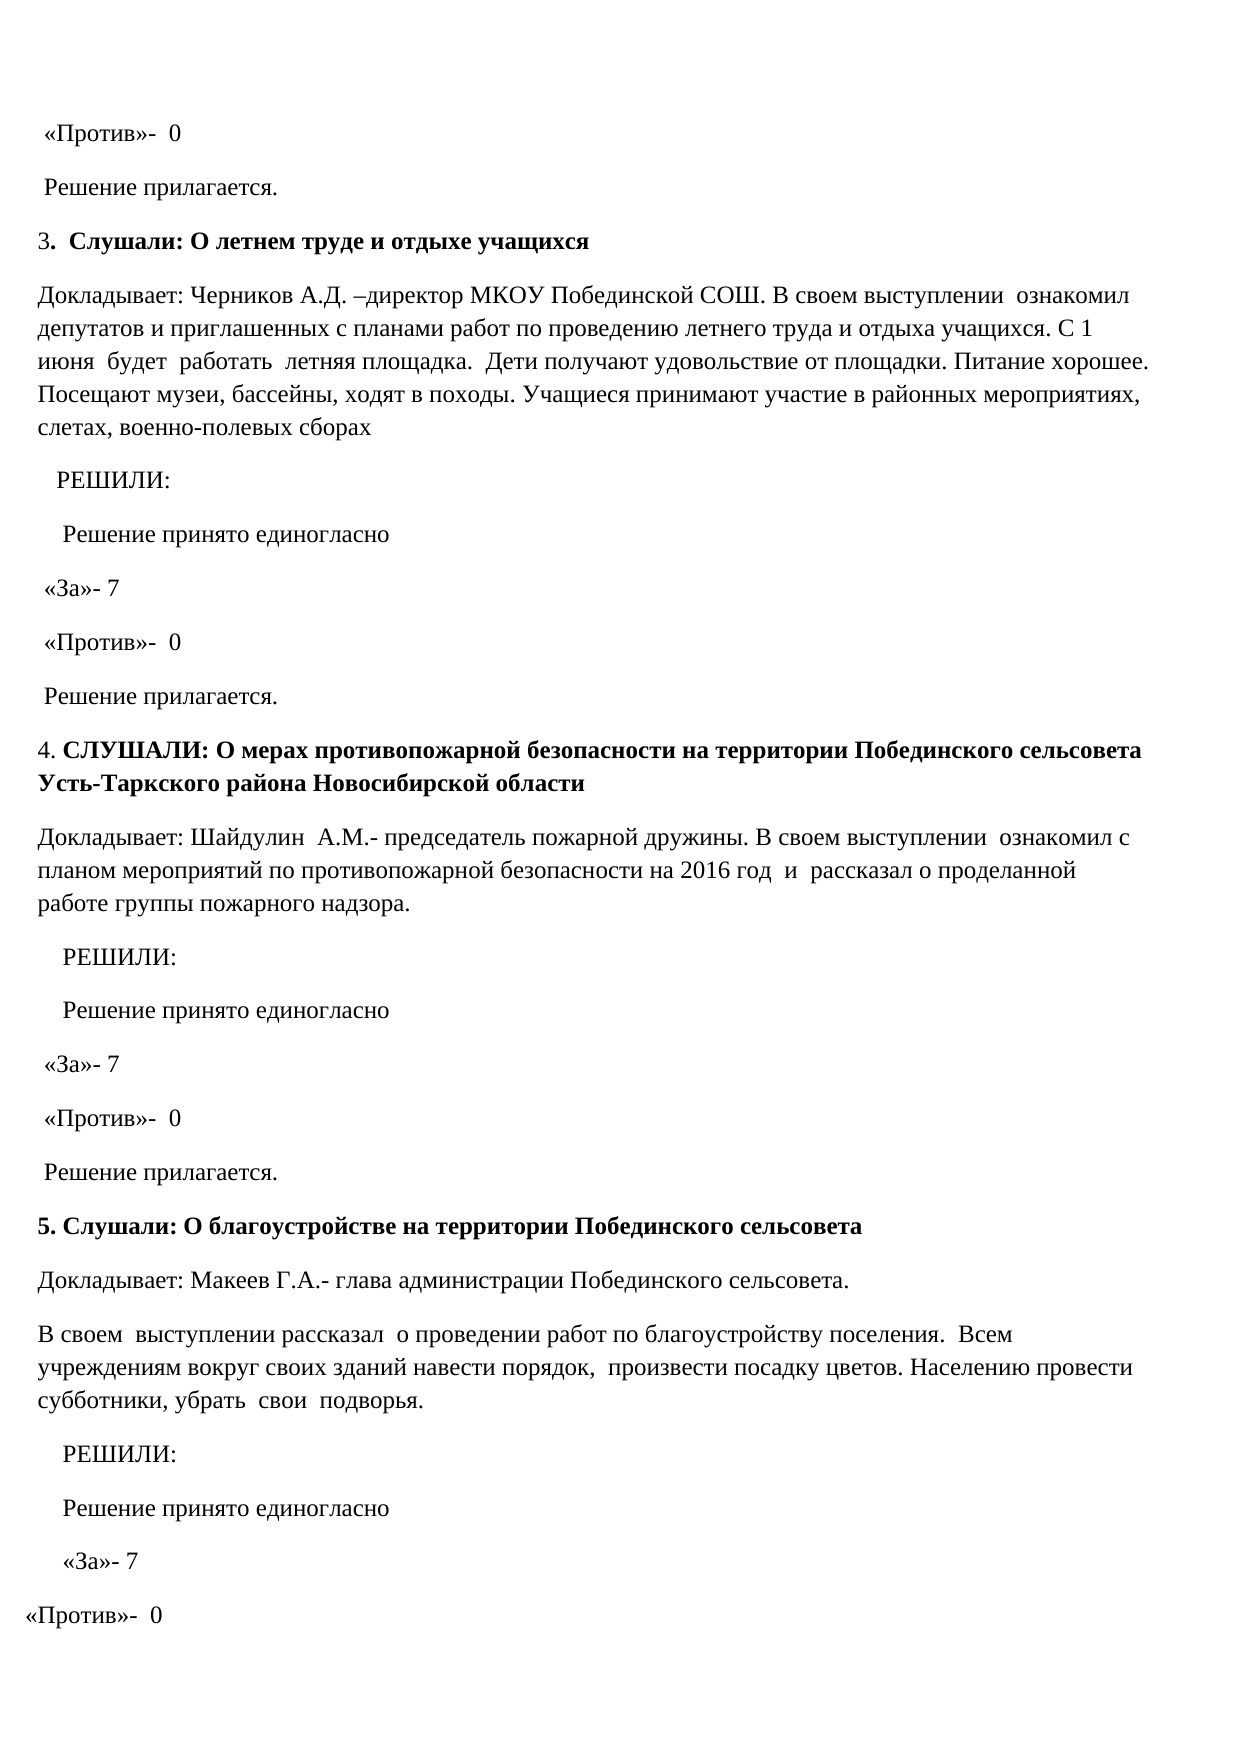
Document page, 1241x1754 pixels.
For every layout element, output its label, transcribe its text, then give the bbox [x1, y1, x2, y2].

text Решение прилагается. [37, 681, 1152, 710]
text Решение прилагается. [37, 1157, 1152, 1186]
text Докладывает: Макеев Г.А.- глава администрации Побединского сельсовета. [37, 1265, 1152, 1294]
text «Против»- 0 [37, 627, 1152, 656]
text 3. Слушали: О летнем труде и отдыхе учащихся [37, 226, 1152, 254]
text РЕШИЛИ: [37, 942, 1152, 970]
text Докладывает: Шайдулин А.М.- председатель пожарной дружины. В своем выступлении ознакомил с планом мероприятий по противопожарной безопасности на 2016 год и рассказал о проделанной работе группы пожарного надзора. [37, 822, 1152, 917]
text 5. Слушали: О благоустройстве на территории Побединского сельсовета [37, 1211, 1152, 1240]
text РЕШИЛИ: [37, 1439, 1152, 1467]
text Докладывает: Черников А.Д. –директор МКОУ Побединской СОШ. В своем выступлении ознакомил депутатов и приглашенных с планами работ по проведению летнего труда и отдыха учащихся. С 1 июня будет работать летняя площадка. Дети получают удовольствие от площадки. Питание хорошее. Посещают музеи, бассейны, ходят в походы. Учащиеся принимают участие в районных мероприятиях, слетах, военно-полевых сборах [37, 280, 1152, 441]
text Решение принято единогласно [37, 519, 1152, 548]
text «За»- 7 [37, 1049, 1152, 1078]
text РЕШИЛИ: [37, 466, 1152, 494]
text «За»- 7 [56, 1546, 1152, 1575]
text Решение принято единогласно [37, 1493, 1152, 1521]
text В своем выступлении рассказал о проведении работ по благоустройству поселения. Всем учреждениям вокруг своих зданий навести порядок, произвести посадку цветов. Населению провести субботники, убрать свои подворья. [37, 1319, 1152, 1414]
text «Против»- 0 [37, 1103, 1152, 1132]
text 4. СЛУШАЛИ: О мерах противопожарной безопасности на территории Побединского сельсовета Усть-Таркского района Новосибирской области [37, 735, 1152, 797]
text «Против»- 0 [19, 1600, 1152, 1629]
text «За»- 7 [37, 573, 1152, 602]
text Решение принято единогласно [37, 996, 1152, 1024]
text Решение прилагается. [37, 172, 1152, 201]
text «Против»- 0 [37, 118, 1152, 147]
